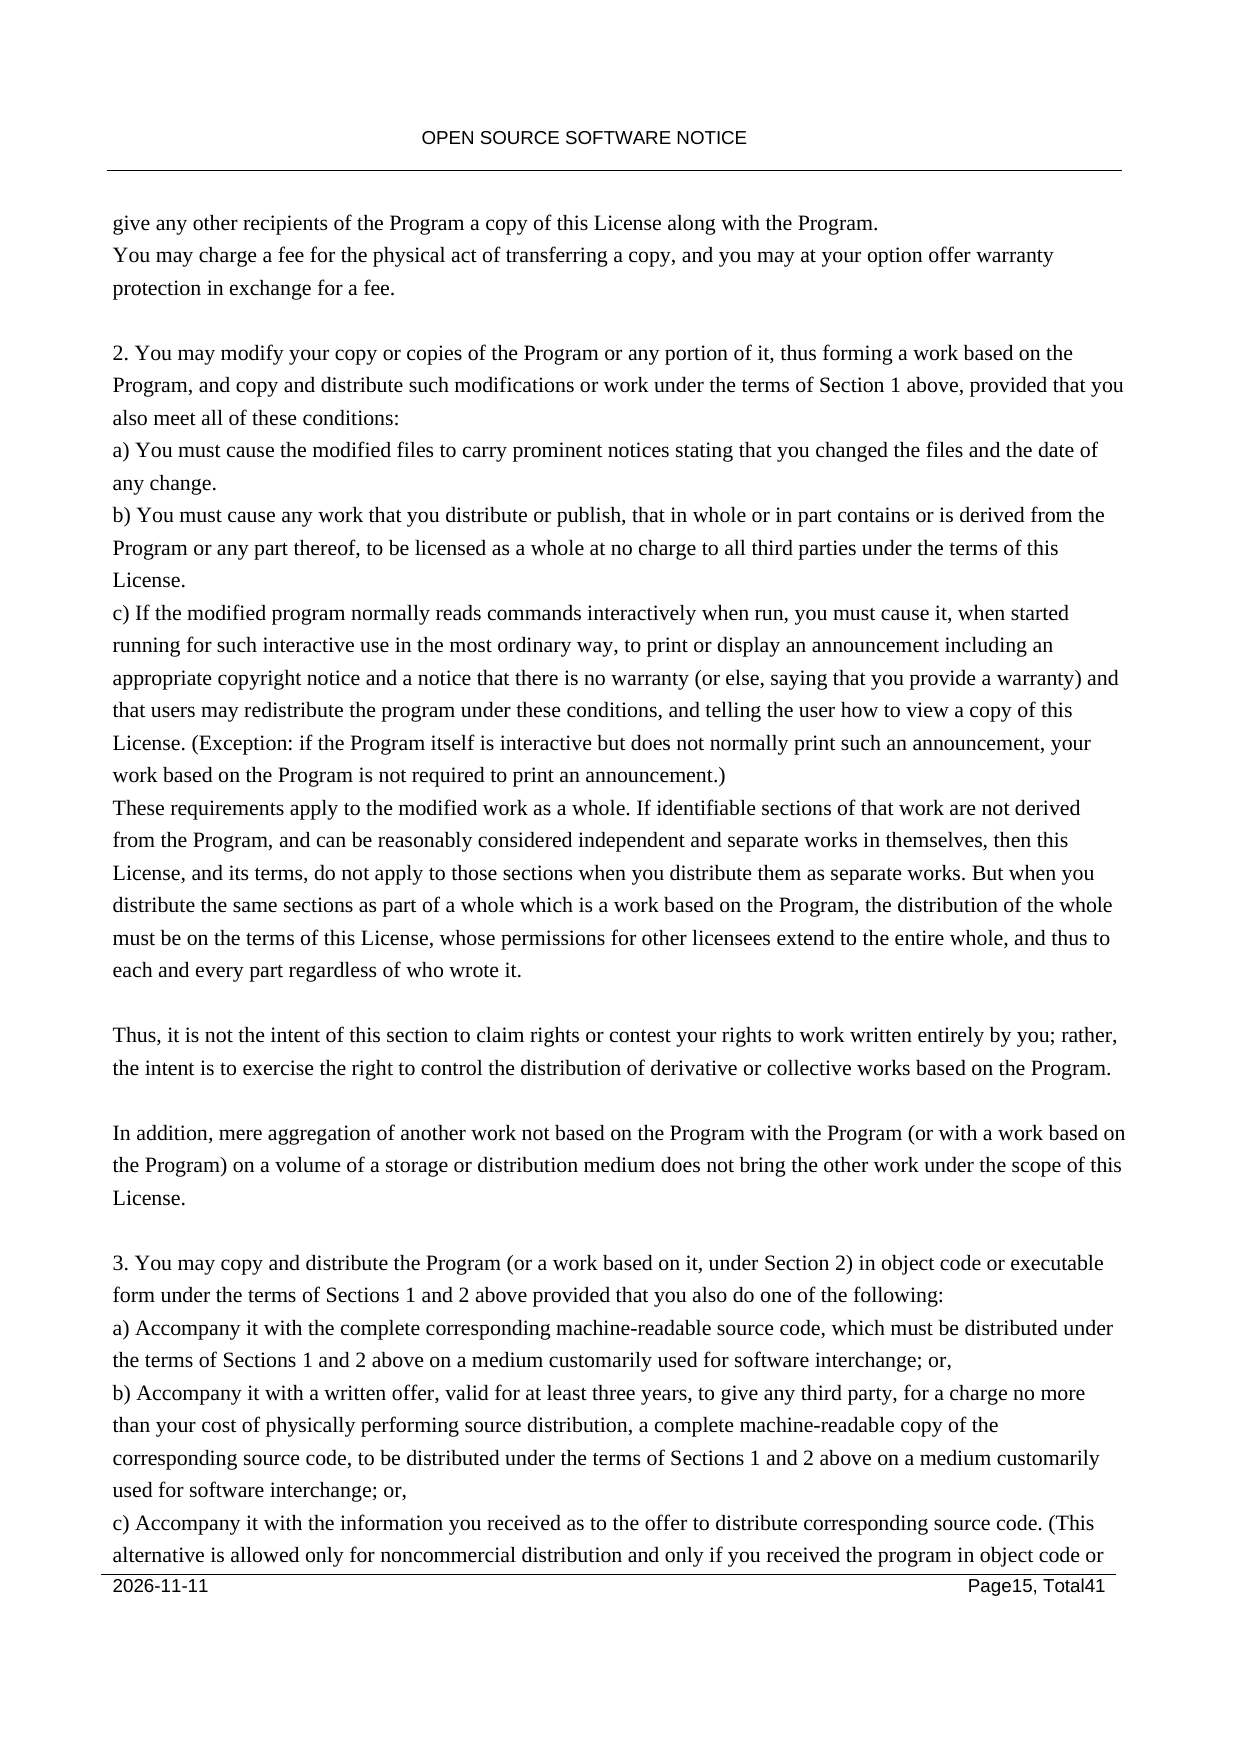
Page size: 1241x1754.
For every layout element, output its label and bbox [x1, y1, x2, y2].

text [112, 206, 1128, 1571]
